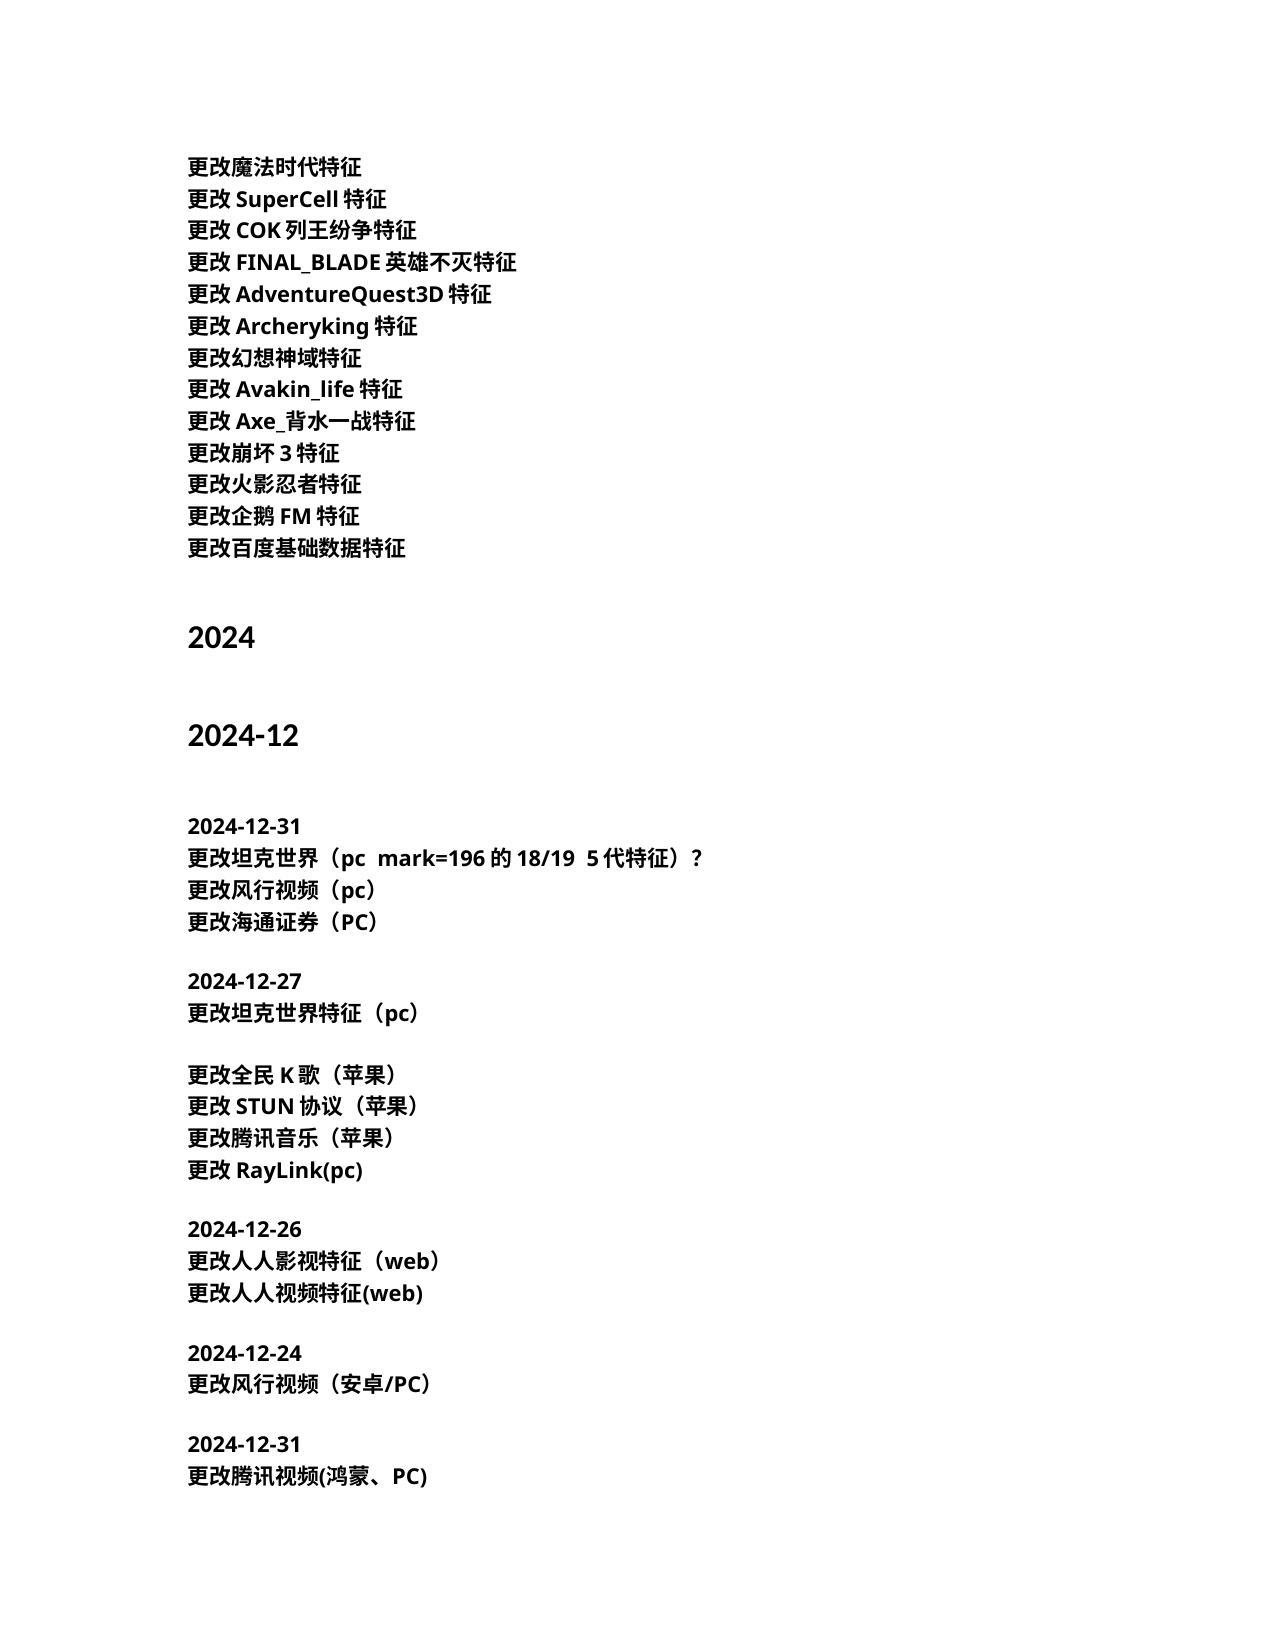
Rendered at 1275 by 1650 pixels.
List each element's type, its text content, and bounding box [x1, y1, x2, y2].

text 更改STUN协议（苹果） [187, 1089, 1087, 1121]
text 更改Avakin_life特征 [187, 372, 1087, 404]
text 更改风行视频（pc） [187, 873, 1087, 905]
subtitle 2024 [187, 616, 1087, 657]
text 更改腾讯音乐（苹果） [187, 1121, 1087, 1153]
subtitle 2024-12 [187, 714, 1087, 754]
text 更改RayLink(pc) [187, 1153, 1087, 1184]
text 更改Archeryking特征 [187, 309, 1087, 341]
text 2024-12-26 [187, 1214, 1087, 1244]
text 2024-12-31 [187, 1429, 1087, 1459]
text 更改百度基础数据特征 [187, 531, 1087, 563]
text 更改人人影视特征（web） [187, 1244, 1087, 1276]
text 更改坦克世界特征（pc） [187, 996, 1087, 1028]
text 更改幻想神域特征 [187, 341, 1087, 372]
text 更改FINAL_BLADE英雄不灭特征 [187, 245, 1087, 277]
text 更改魔法时代特征 [187, 150, 1087, 182]
text 更改AdventureQuest3D特征 [187, 277, 1087, 309]
text 更改风行视频（安卓/PC） [187, 1367, 1087, 1399]
text 2024-12-31 [187, 811, 1087, 841]
text 更改海通证券（PC） [187, 905, 1087, 936]
text 2024-12-27 [187, 966, 1087, 996]
text 更改SuperCell特征 [187, 182, 1087, 213]
text 2024-12-24 [187, 1337, 1087, 1367]
text 更改人人视频特征(web) [187, 1276, 1087, 1308]
text 更改坦克世界（pc mark=196的18/19 5代特征）？ [187, 841, 1087, 873]
text 更改Axe_背水一战特征 [187, 404, 1087, 436]
text 更改全民K歌（苹果） [187, 1058, 1087, 1089]
text 更改崩坏3特征 [187, 436, 1087, 467]
text 更改企鹅FM特征 [187, 499, 1087, 531]
text 更改腾讯视频(鸿蒙、PC) [187, 1459, 1087, 1490]
text 更改火影忍者特征 [187, 467, 1087, 499]
text 更改COK列王纷争特征 [187, 213, 1087, 245]
